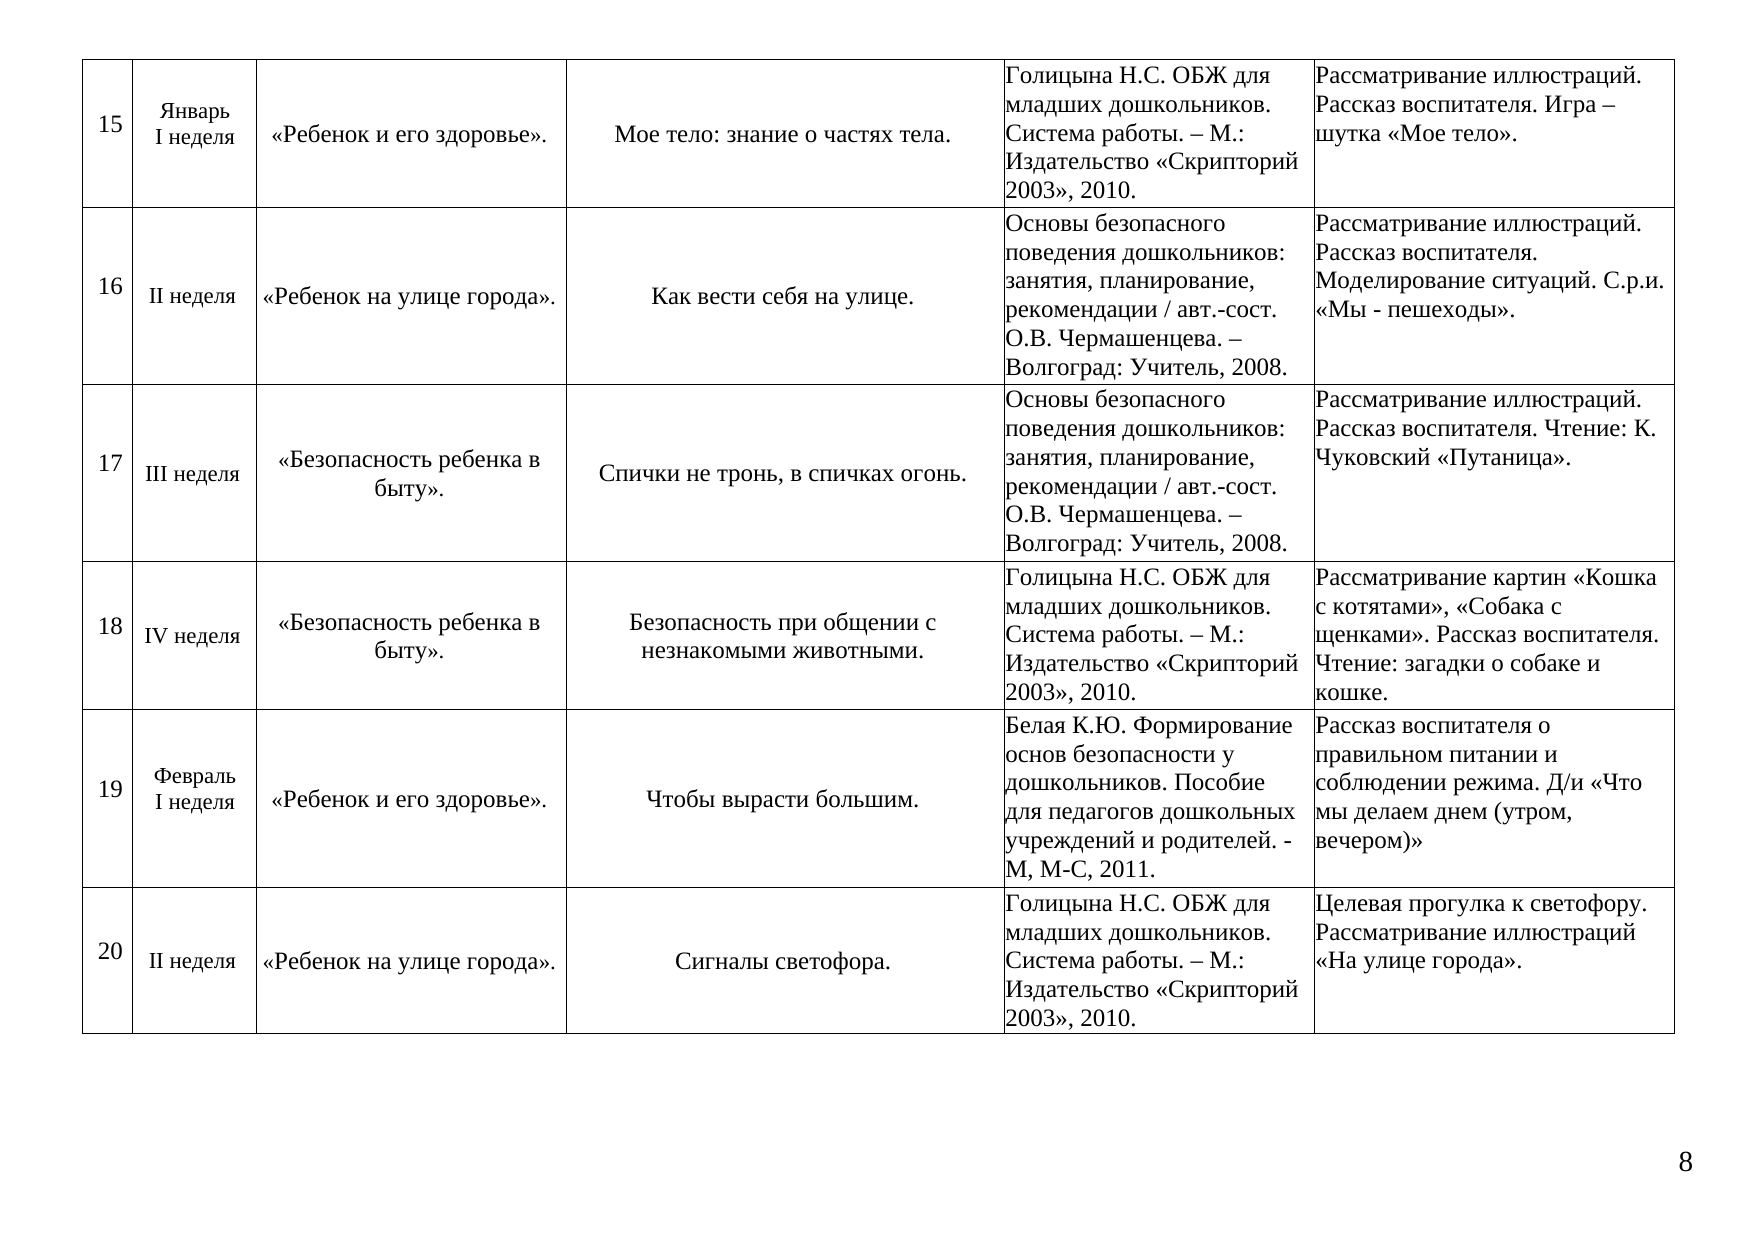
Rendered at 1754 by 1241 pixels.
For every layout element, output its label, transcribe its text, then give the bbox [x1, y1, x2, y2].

table_cell Целевая прогулка к светофору. Рассматривание иллюстраций «На улице города». [1315, 888, 1674, 1033]
table_cell Спички не тронь, в спичках огонь. [567, 385, 1004, 561]
table_cell «Ребенок на улице города». [257, 888, 566, 1033]
table_cell Мое тело: знание о частях тела. [567, 60, 1004, 207]
table_cell «Безопасность ребенка в быту». [257, 562, 566, 709]
table_cell Белая К.Ю. Формирование основ безопасности у дошкольников. Пособие для педагогов дошкольных учреждений и родителей. - М, М-С, 2011. [1005, 710, 1314, 887]
table_cell Рассматривание иллюстраций. Рассказ воспитателя. Игра – шутка «Мое тело». [1315, 60, 1674, 207]
table_cell «Ребенок и его здоровье». [257, 60, 566, 207]
table_cell Голицына Н.С. ОБЖ для младших дошкольников. Система работы. – М.: Издательство «Скрипторий 2003», 2010. [1005, 562, 1314, 709]
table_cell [1005, 888, 1314, 1033]
table_cell Январь I неделя [133, 60, 256, 207]
table_cell Рассматривание иллюстраций. Рассказ воспитателя. Моделирование ситуаций. С.р.и. «Мы - пешеходы». [1315, 208, 1674, 383]
table_cell «Ребенок на улице города». [257, 208, 566, 383]
table_cell 18 [83, 562, 132, 709]
table_cell Февраль I неделя [133, 710, 256, 887]
table_cell Голицына Н.С. ОБЖ для младших дошкольников. Система работы. – М.: Издательство «Скрипторий 2003», 2010. [1005, 60, 1314, 207]
table_cell Как вести себя на улице. [567, 208, 1004, 383]
table_cell 20 [83, 888, 132, 1033]
table_cell Основы безопасного поведения дошкольников: занятия, планирование, рекомендации / авт.-сост. О.В. Чермашенцева. – Волгоград: Учитель, 2008. [1005, 208, 1314, 383]
table_cell II неделя [133, 888, 256, 1033]
table_cell Рассказ воспитателя о правильном питании и соблюдении режима. Д/и «Что мы делаем днем (утром, вечером)» [1315, 710, 1674, 887]
table_cell Основы безопасного поведения дошкольников: занятия, планирование, рекомендации / авт.-сост. О.В. Чермашенцева. – Волгоград: Учитель, 2008. [1005, 385, 1314, 561]
table_cell «Безопасность ребенка в быту». [257, 385, 566, 561]
table_cell Рассматривание картин «Кошка с котятами», «Собака с щенками». Рассказ воспитателя. Чтение: загадки о собаке и кошке. [1315, 562, 1674, 709]
table_cell IV неделя [133, 562, 256, 709]
table_cell 15 [83, 60, 132, 207]
table_cell Рассматривание иллюстраций. Рассказ воспитателя. Чтение: К. Чуковский «Путаница». [1315, 385, 1674, 561]
table_cell Сигналы светофора. [567, 888, 1004, 1033]
table_cell 19 [83, 710, 132, 887]
table_cell Чтобы вырасти большим. [567, 710, 1004, 887]
table_cell 16 [83, 208, 132, 383]
table_cell Безопасность при общении с незнакомыми животными. [567, 562, 1004, 709]
table_cell 17 [83, 385, 132, 561]
table_cell III неделя [133, 385, 256, 561]
table_cell II неделя [133, 208, 256, 383]
table_cell «Ребенок и его здоровье». [257, 710, 566, 887]
